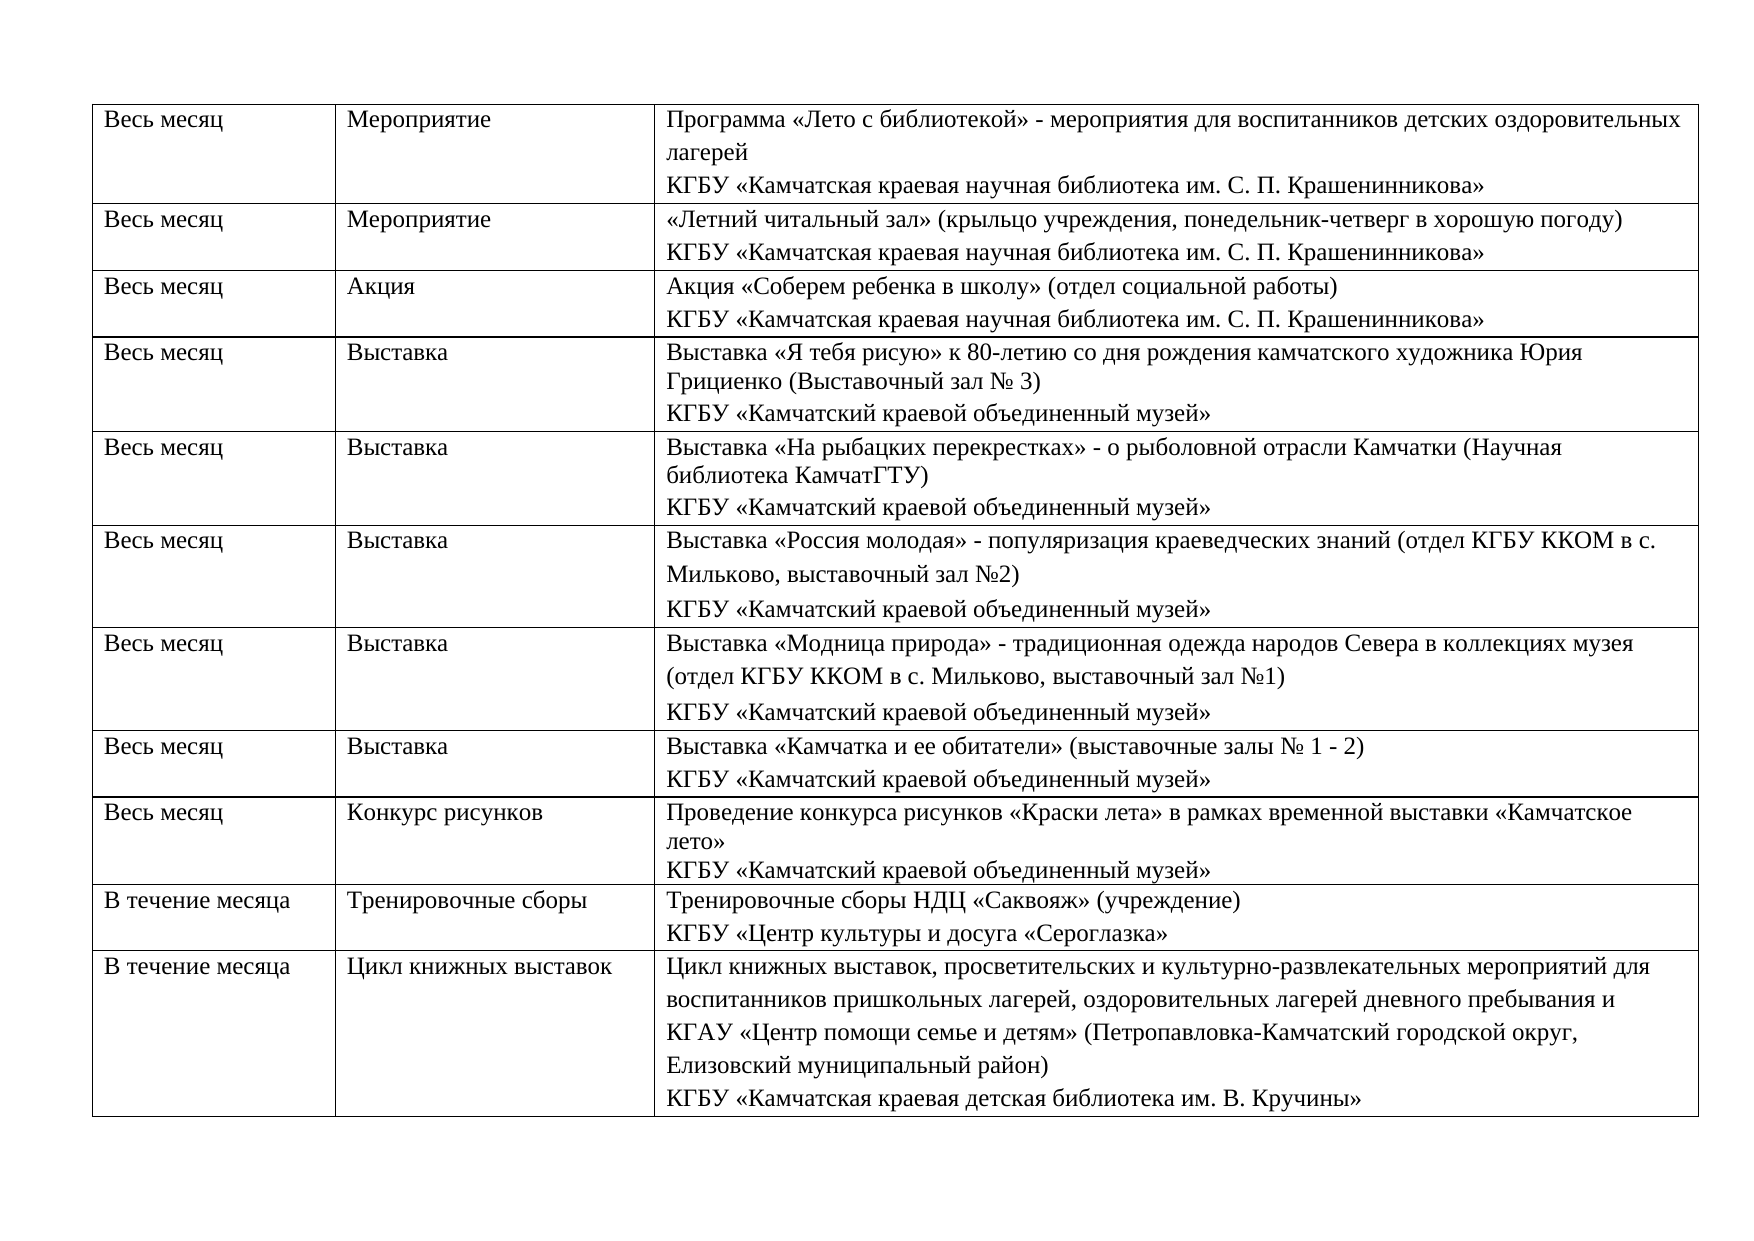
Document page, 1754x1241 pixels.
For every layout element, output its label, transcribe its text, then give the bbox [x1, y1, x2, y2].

table_cell В течение месяца [93, 885, 335, 950]
table_cell Весь месяц [93, 628, 335, 730]
table_cell Весь месяц [93, 432, 335, 524]
table_cell Весь месяц [93, 798, 335, 884]
table_cell Выставка [336, 526, 654, 627]
table_cell Весь месяц [93, 526, 335, 627]
table_cell Выставка [336, 338, 654, 431]
table_cell Выставка «На рыбацких перекрестках» - о рыболовной отрасли Камчатки (Научная библиотека КамчатГТУ) КГБУ «Камчатский краевой объединенный музей» [655, 432, 1698, 524]
table_cell Мероприятие [336, 204, 654, 270]
table_cell Весь месяц [93, 271, 335, 336]
table_cell Выставка [336, 628, 654, 730]
table_cell Весь месяц [93, 105, 335, 203]
table_cell В течение месяца [93, 951, 335, 1116]
table_cell Весь месяц [93, 204, 335, 270]
table_cell Выставка [336, 731, 654, 796]
table_cell «Летний читальный зал» (крыльцо учреждения, понедельник-четверг в хорошую погоду) КГБУ «Камчатская краевая научная библиотека им. С. П. Крашенинникова» [655, 204, 1698, 270]
table_cell Цикл книжных выставок, просветительских и культурно-развлекательных мероприятий для воспитанников пришкольных лагерей, оздоровительных лагерей дневного пребывания и КГАУ «Центр помощи семье и детям» (Петропавловка-Камчатский городской округ, Елизовский муниципальный район) КГБУ «Камчатская краевая детская библиотека им. В. Кручины» [655, 951, 1698, 1116]
table_cell Акция [336, 271, 654, 336]
table_cell Мероприятие [336, 105, 654, 203]
table_cell Программа «Лето с библиотекой» - мероприятия для воспитанников детских оздоровительных лагерей КГБУ «Камчатская краевая научная библиотека им. С. П. Крашенинникова» [655, 105, 1698, 203]
table_cell Весь месяц [93, 338, 335, 431]
table_cell Выставка «Россия молодая» - популяризация краеведческих знаний (отдел КГБУ ККОМ в с. Мильково, выставочный зал №2) КГБУ «Камчатский краевой объединенный музей» [655, 526, 1698, 627]
table_cell Цикл книжных выставок [336, 951, 654, 1116]
table_cell Выставка «Я тебя рисую» к 80-летию со дня рождения камчатского художника Юрия Грициенко (Выставочный зал № 3) КГБУ «Камчатский краевой объединенный музей» [655, 338, 1698, 431]
table_cell Тренировочные сборы [336, 885, 654, 950]
table_cell Акция «Соберем ребенка в школу» (отдел социальной работы) КГБУ «Камчатская краевая научная библиотека им. С. П. Крашенинникова» [655, 271, 1698, 336]
table_cell Конкурс рисунков [336, 798, 654, 884]
table_cell Тренировочные сборы НДЦ «Саквояж» (учреждение) КГБУ «Центр культуры и досуга «Сероглазка» [655, 885, 1698, 950]
table_cell Выставка [336, 432, 654, 524]
table_cell Выставка «Камчатка и ее обитатели» (выставочные залы № 1 - 2) КГБУ «Камчатский краевой объединенный музей» [655, 731, 1698, 796]
table_cell Выставка «Модница природа» - традиционная одежда народов Севера в коллекциях музея (отдел КГБУ ККОМ в с. Мильково, выставочный зал №1) КГБУ «Камчатский краевой объединенный музей» [655, 628, 1698, 730]
table_cell Проведение конкурса рисунков «Краски лета» в рамках временной выставки «Камчатское лето» КГБУ «Камчатский краевой объединенный музей» [655, 798, 1698, 884]
table_cell Весь месяц [93, 731, 335, 796]
